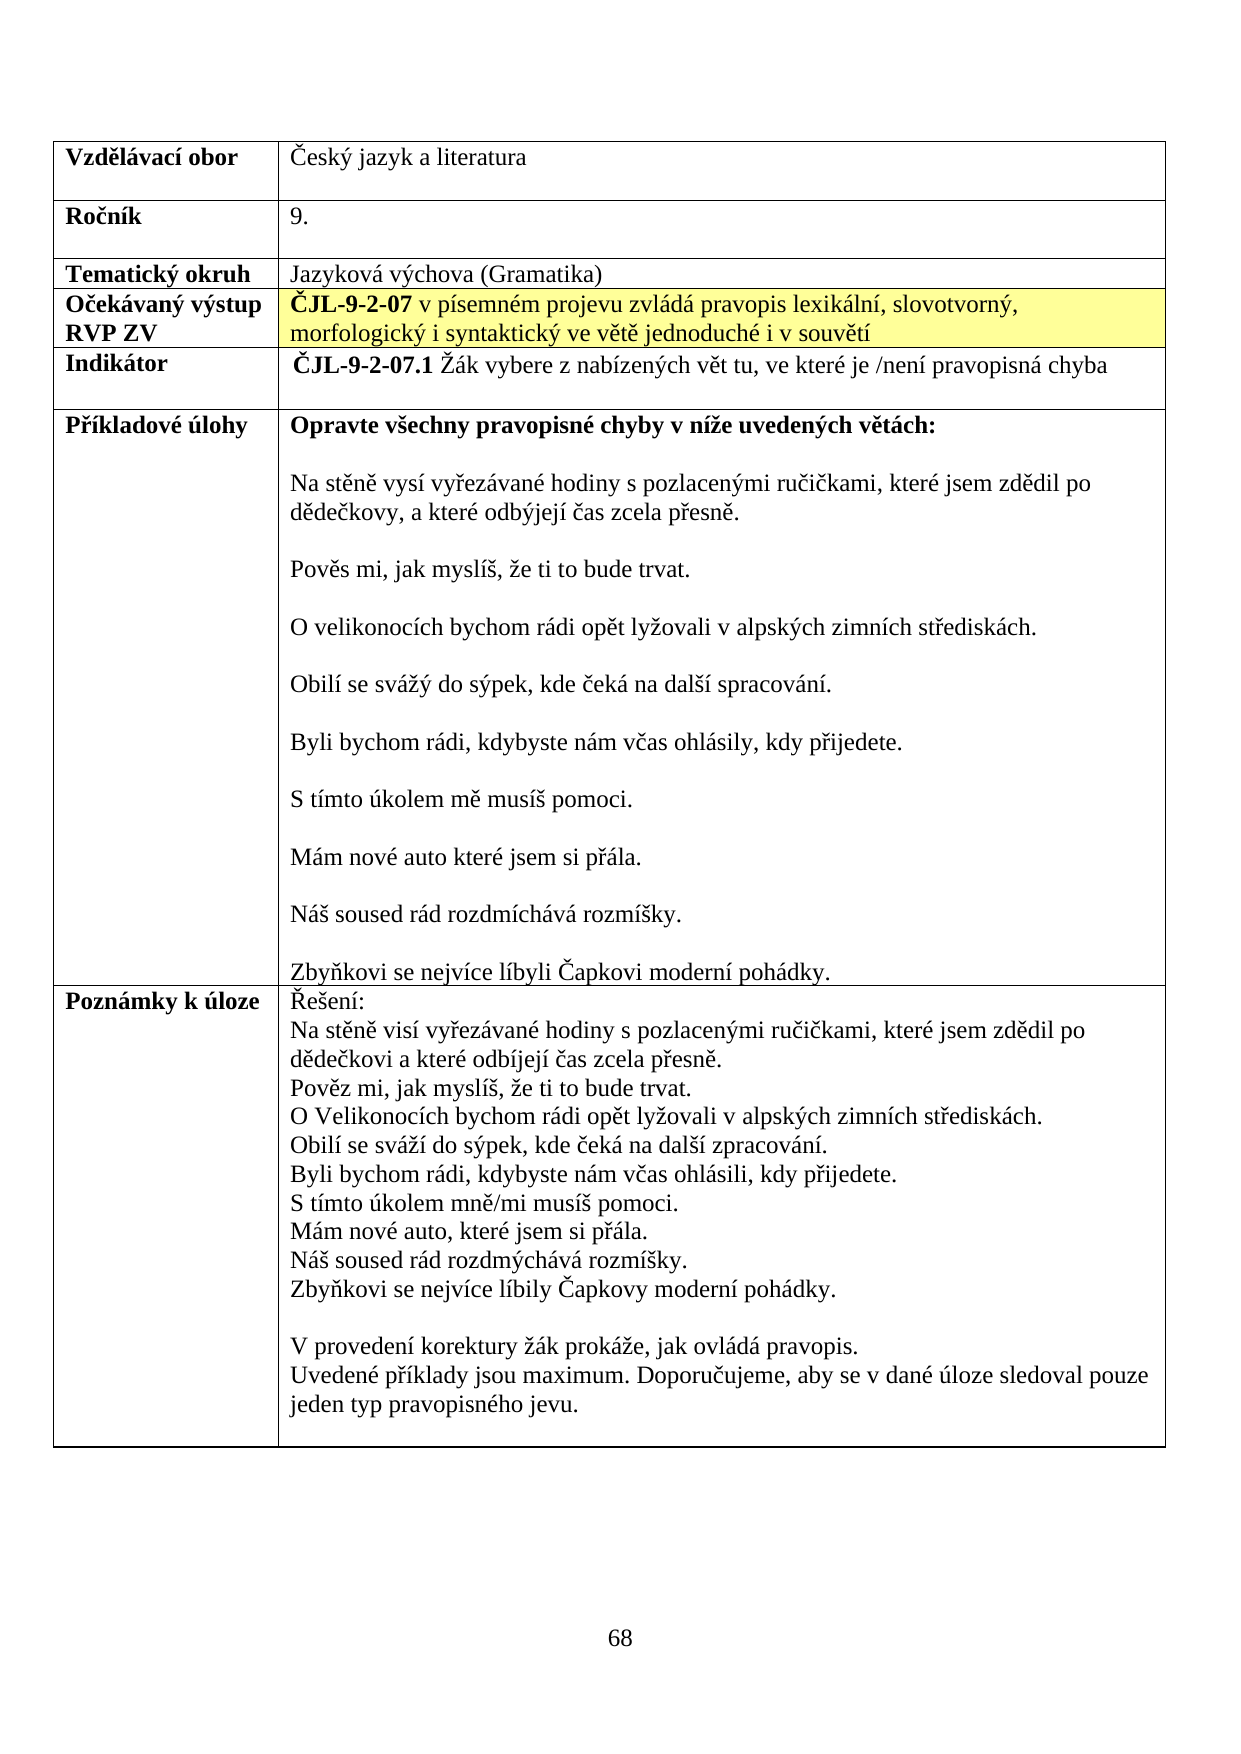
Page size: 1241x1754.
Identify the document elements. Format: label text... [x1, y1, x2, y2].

table_cell Poznámky k úloze [54, 986, 278, 1446]
table_cell Ročník [54, 201, 278, 258]
table_cell Příkladové úlohy [54, 410, 278, 985]
table_cell Tematický okruh [54, 259, 278, 288]
table_cell Řešení: Na stěně visí vyřezávané hodiny s pozlacenými ručičkami, které jsem zdědil po dědečkovi a které odbíjejí čas zcela přesně. Pověz mi, jak myslíš, že ti to bude trvat. O Velikonocích bychom rádi opět lyžovali v alpských zimních střediskách. Obilí se sváží do sýpek, kde čeká na další zpracování. Byli bychom rádi, kdybyste nám včas ohlásili, kdy přijedete. S tímto úkolem mně/mi musíš pomoci. Mám nové auto, které jsem si přála. Náš soused rád rozdmýchává rozmíšky. Zbyňkovi se nejvíce líbily Čapkovy moderní pohádky. V provedení korektury žák prokáže, jak ovládá pravopis. Uvedené příklady jsou maximum. Doporučujeme, aby se v dané úloze sledoval pouze jeden typ pravopisného jevu. [279, 986, 1165, 1446]
table_header Vzdělávací obor [54, 142, 278, 200]
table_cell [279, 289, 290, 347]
table_cell ČJL-9-2-07 v písemném projevu zvládá pravopis lexikální, slovotvorný, morfologický i syntaktický ve větě jednoduché i v souvětí [870, 289, 1165, 347]
table_cell Jazyková výchova (Gramatika) [279, 259, 1165, 288]
table_cell 9. [279, 201, 1165, 258]
table_cell Indikátor [54, 348, 278, 409]
table_cell Očekávaný výstup RVP ZV [54, 289, 278, 347]
table_cell ČJL-9-2-07.1 Žák vybere z nabízených vět tu, ve které je /není pravopisná chyba [279, 348, 1165, 409]
table_cell Opravte všechny pravopisné chyby v níže uvedených větách: Na stěně vysí vyřezávané hodiny s pozlacenými ručičkami, které jsem zdědil po dědečkovy, a které odbýjejí čas zcela přesně. Pověs mi, jak myslíš, že ti to bude trvat. O velikonocích bychom rádi opět lyžovali v alpských zimních střediskách. Obilí se svážý do sýpek, kde čeká na další spracování. Byli bychom rádi, kdybyste nám včas ohlásily, kdy přijedete. S tímto úkolem mě musíš pomoci. Mám nové auto které jsem si přála. Náš soused rád rozdmíchává rozmíšky. Zbyňkovi se nejvíce líbyli Čapkovi moderní pohádky. [279, 410, 1165, 985]
table_header Český jazyk a literatura [279, 142, 1165, 200]
